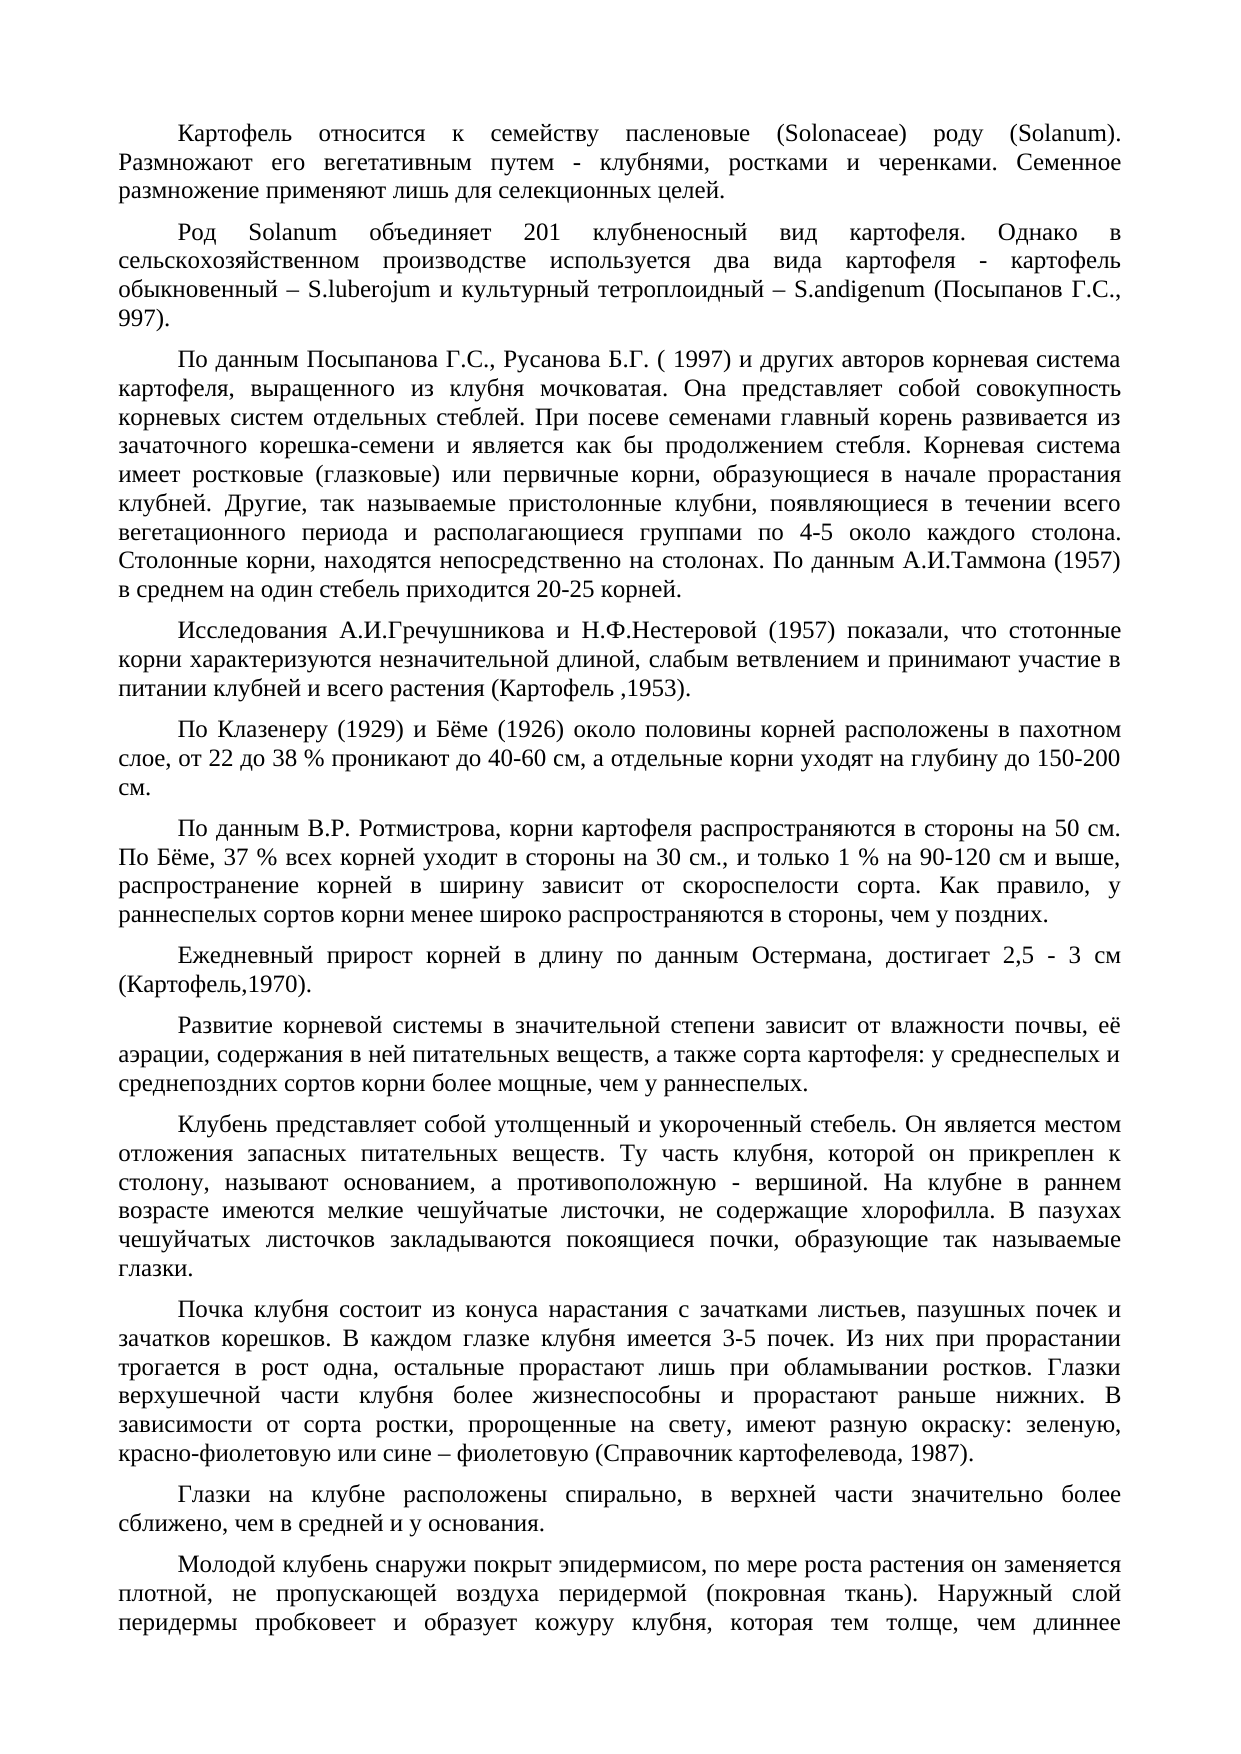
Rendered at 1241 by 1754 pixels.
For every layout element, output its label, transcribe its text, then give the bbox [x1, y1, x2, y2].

text Картофель относится к семейству пасленовые (Solonaceae) роду (Solanum). Размножают его вегетативным путем - клубнями, ростками и черенками. Семенное размножение применяют лишь для селекционных целей. [118, 118, 1122, 204]
text По данным Посыпанова Г.С., Русанова Б.Г. ( 1997) и других авторов корневая система картофеля, выращенного из клубня мочковатая. Она представляет собой совокупность корневых систем отдельных стеблей. При посеве семенами главный корень развивается из зачаточного корешка-семени и является как бы продолжением стебля. Корневая система имеет ростковые (глазковые) или первичные корни, образующиеся в начале прорастания клубней. Другие, так называемые пристолонные клубни, появляющиеся в течении всего вегетационного периода и располагающиеся группами по 4-5 около каждого столона. Столонные корни, находятся непосредственно на столонах. По данным А.И.Таммона (1957) в среднем на один стебель приходится 20-25 корней. [118, 344, 1122, 603]
text По Клазенеру (1929) и Бёме (1926) около половины корней расположены в пахотном слое, от 22 до 38 % проникают до 40-60 см, а отдельные корни уходят на глубину до 150-200 см. [118, 714, 1122, 801]
text Клубень представляет собой утолщенный и укороченный стебель. Он является местом отложения запасных питательных веществ. Ту часть клубня, которой он прикреплен к столону, называют основанием, а противоположную - вершиной. На клубне в раннем возрасте имеются мелкие чешуйчатые листочки, не содержащие хлорофилла. В пазухах чешуйчатых листочков закладываются покоящиеся почки, образующие так называемые глазки. [118, 1109, 1122, 1282]
text По данным В.Р. Ротмистрова, корни картофеля распространяются в стороны на 50 см. По Бёме, 37 % всех корней уходит в стороны на 30 см., и только 1 % на 90-120 см и выше, распространение корней в ширину зависит от скороспелости сорта. Как правило, у раннеспелых сортов корни менее широко распространяются в стороны, чем у поздних. [118, 813, 1122, 928]
text Почка клубня состоит из конуса нарастания с зачатками листьев, пазушных почек и зачатков корешков. В каждом глазке клубня имеется 3-5 почек. Из них при прорастании трогается в рост одна, остальные прорастают лишь при обламывании ростков. Глазки верхушечной части клубня более жизнеспособны и прорастают раньше нижних. В зависимости от сорта ростки, пророщенные на свету, имеют разную окраску: зеленую, красно-фиолетовую или сине – фиолетовую (Справочник картофелевода, 1987). [118, 1294, 1122, 1467]
text Ежедневный прирост корней в длину по данным Остермана, достигает 2,5 - 3 см (Картофель,1970). [118, 941, 1122, 998]
text Род Solanum объединяет 201 клубненосный вид картофеля. Однако в сельскохозяйственном производстве используется два вида картофеля - картофель обыкновенный – S.luberojum и культурный тетроплоидный – S.andigenum (Посыпанов Г.С., 997). [118, 217, 1122, 332]
text Развитие корневой системы в значительной степени зависит от влажности почвы, её аэрации, содержания в ней питательных веществ, а также сорта картофеля: у среднеспелых и среднепоздних сортов корни более мощные, чем у раннеспелых. [118, 1011, 1122, 1097]
text Глазки на клубне расположены спирально, в верхней части значительно более сближено, чем в средней и у основания. [118, 1479, 1122, 1537]
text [118, 1549, 1122, 1636]
text Исследования А.И.Гречушникова и Н.Ф.Нестеровой (1957) показали, что стотонные корни характеризуются незначительной длиной, слабым ветвлением и принимают участие в питании клубней и всего растения (Картофель ,1953). [118, 616, 1122, 702]
